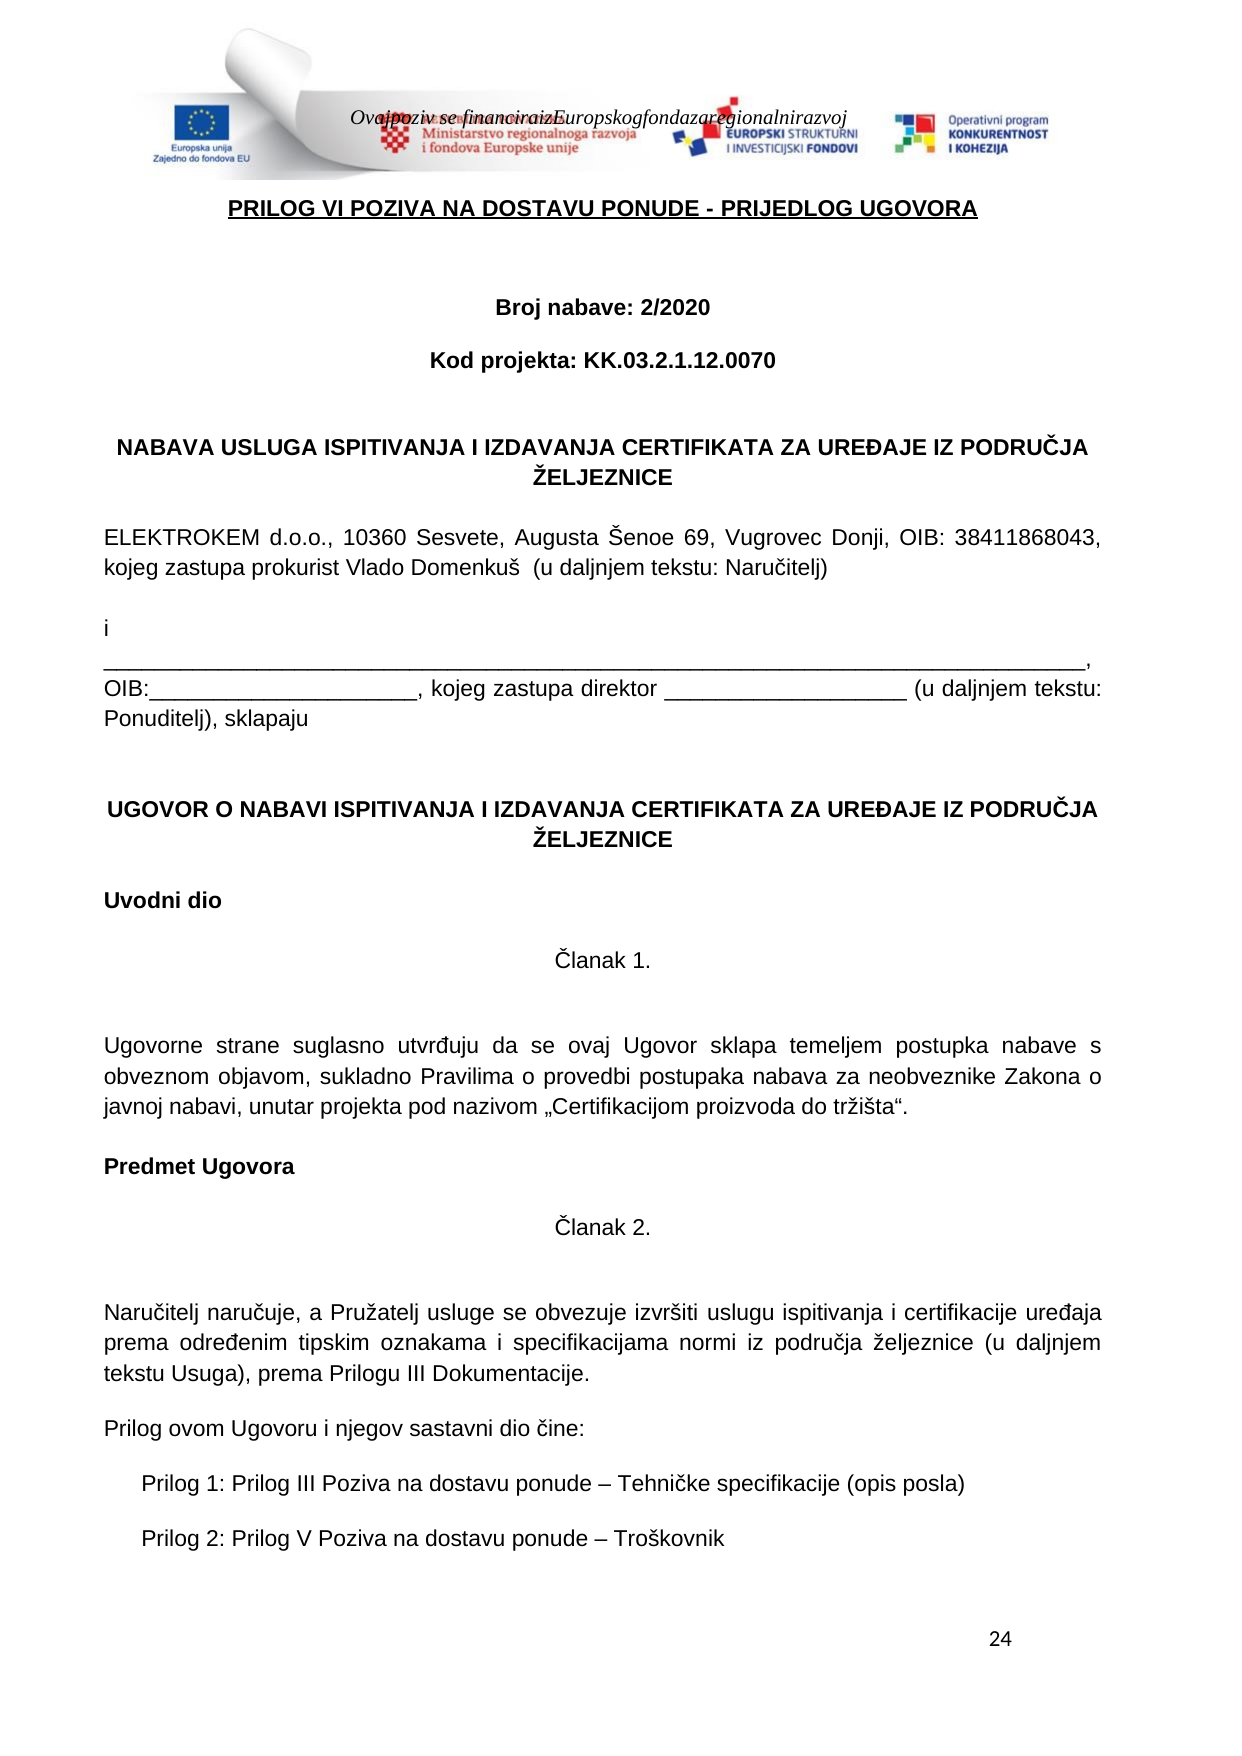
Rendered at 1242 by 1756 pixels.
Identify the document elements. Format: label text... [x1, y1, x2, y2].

text Predmet Ugovora [103, 1153, 1102, 1179]
text Prilog 2: Prilog V Poziva na dostavu ponude – Troškovnik [141, 1525, 1102, 1551]
picture [128, 15, 1074, 180]
text PRILOG VI POZIVA NA DOSTAVU PONUDE - PRIJEDLOG UGOVORA [103, 194, 1102, 221]
text ELEKTROKEM d.o.o., 10360 Sesvete, Augusta Šenoe 69, Vugrovec Donji, OIB: 38411868043, kojeg zastupa prokurist Vlado Domenkuš (u daljnjem tekstu: Naručitelj) [103, 524, 1102, 581]
text Prilog 1: Prilog III Poziva na dostavu ponude – Tehničke specifikacije (opis posla) [141, 1470, 1102, 1496]
text Članak 2. [103, 1214, 1102, 1240]
text Članak 1. [103, 947, 1102, 973]
text Ugovorne strane suglasno utvrđuju da se ovaj Ugovor sklapa temeljem postupka nabave s obveznom objavom, sukladno Pravilima o provedbi postupaka nabava za neobveznike Zakona o javnoj nabavi, unutar projekta pod nazivom „Certifikacijom proizvoda do tržišta“. [103, 1032, 1102, 1119]
text Kod projekta: KK.03.2.1.12.0070 [103, 347, 1102, 373]
text Prilog ovom Ugovoru i njegov sastavni dio čine: [103, 1415, 1102, 1441]
text Broj nabave: 2/2020 [103, 294, 1102, 320]
text NABAVA USLUGA ISPITIVANJA I IZDAVANJA CERTIFIKATA ZA UREĐAJE IZ PODRUČJA ŽELJEZNICE [103, 433, 1102, 490]
text _____________________________________________________________________________,OIB:_____________________, kojeg zastupa direktor ___________________ (u daljnjem tekstu: Ponuditelj), sklapaju [103, 645, 1102, 732]
text Uvodni dio [103, 887, 1102, 913]
text Naručitelj naručuje, a Pružatelj usluge se obvezuje izvršiti uslugu ispitivanja i certifikacije uređaja prema određenim tipskim oznakama i specifikacijama normi iz područja željeznice (u daljnjem tekstu Usuga), prema Prilogu III Dokumentacije. [103, 1299, 1102, 1386]
text UGOVOR O NABAVI ISPITIVANJA I IZDAVANJA CERTIFIKATA ZA UREĐAJE IZ PODRUČJA ŽELJEZNICE [103, 796, 1102, 852]
text i [103, 615, 1102, 641]
